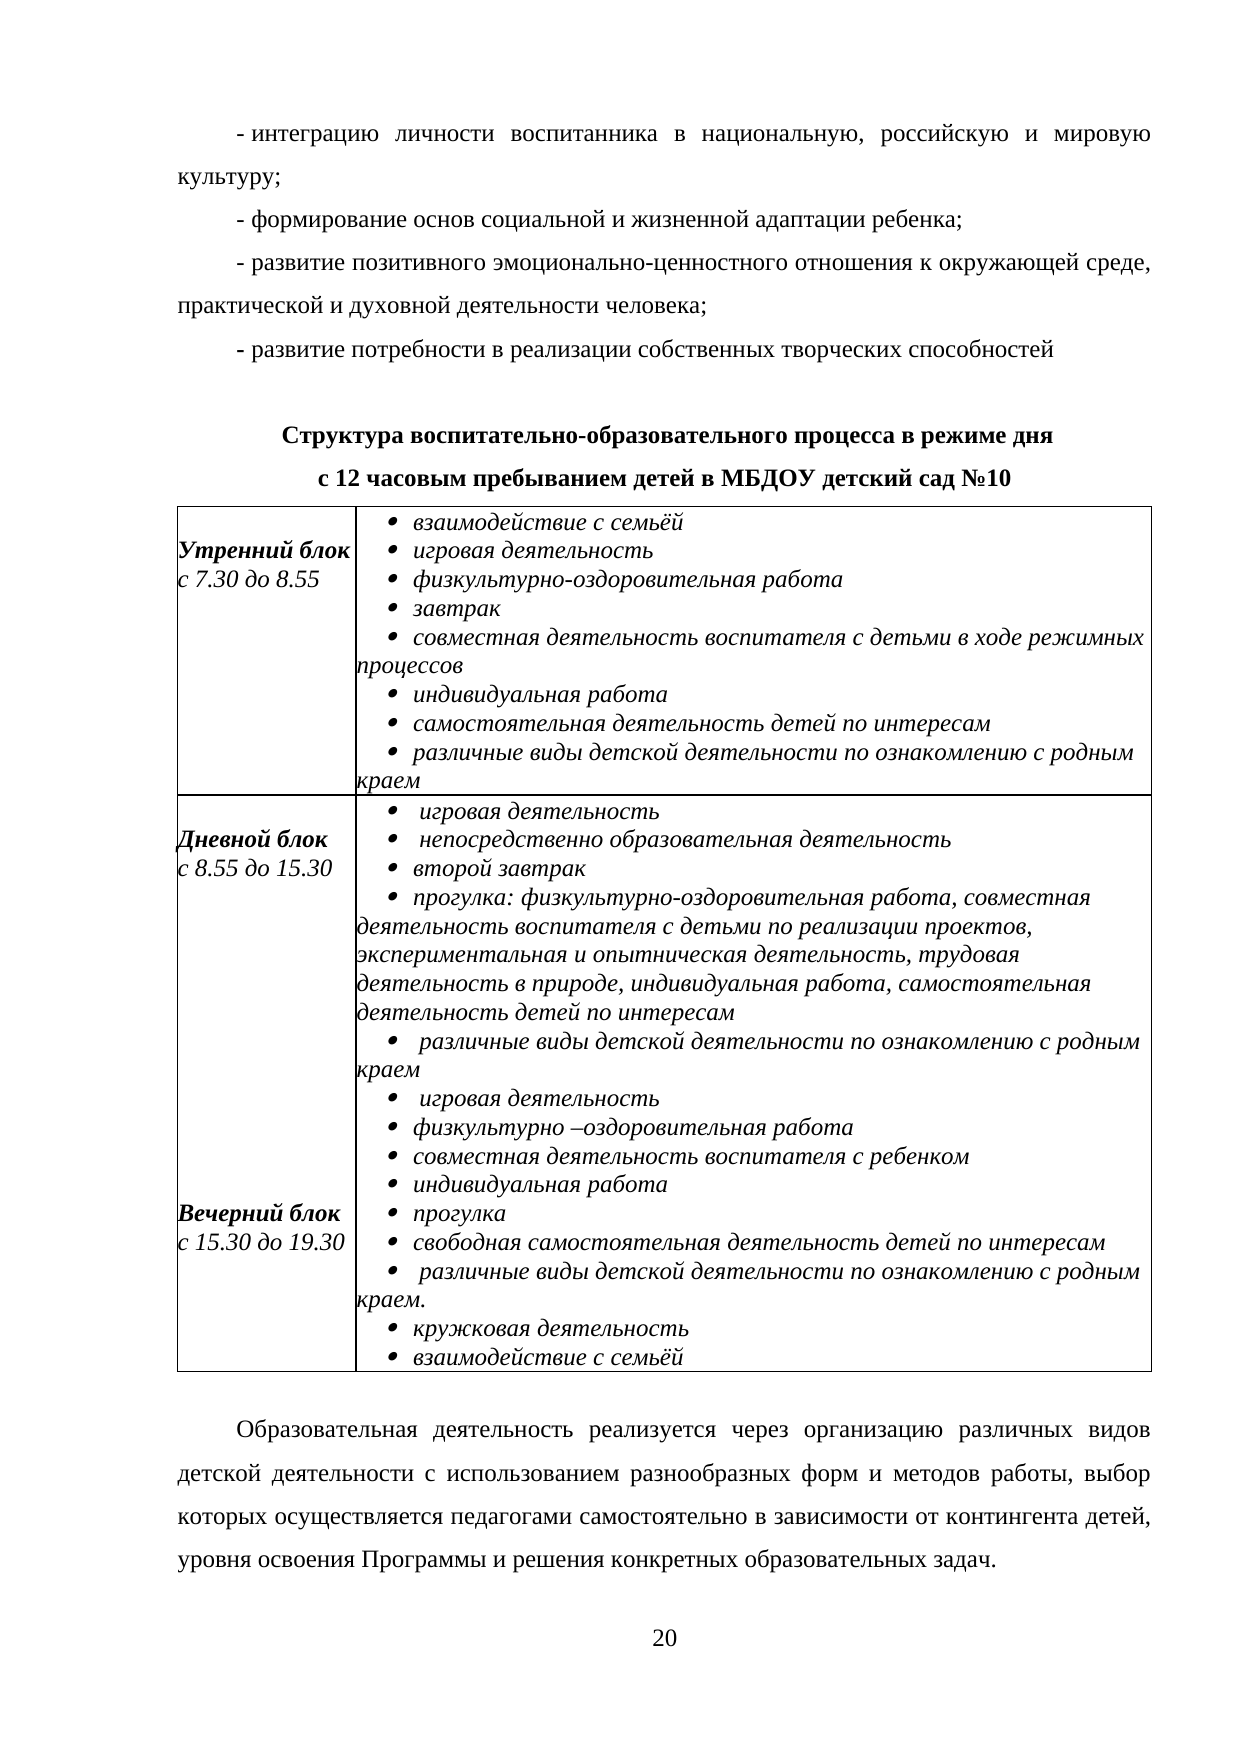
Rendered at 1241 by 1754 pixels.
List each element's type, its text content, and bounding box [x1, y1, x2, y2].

text с 12 часовым пребыванием детей в МБДОУ детский сад №10 [177, 463, 1152, 492]
table_header взаимодействие с семьёй игровая деятельность физкультурно-оздоровительная работа завтрак совместная деятельность воспитателя с детьми в ходе режимных процессов индивидуальная работа самостоятельная деятельность детей по интересам различные виды детской деятельности по ознакомлению с родным краем [357, 507, 1151, 794]
list развитие потребности в реализации собственных творческих способностей [177, 334, 1152, 362]
list формирование основ социальной и жизненной адаптации ребенка; [177, 204, 1152, 233]
table_cell игровая деятельность непосредственно образовательная деятельность второй завтрак прогулка: физкультурно-оздоровительная работа, совместная деятельность воспитателя с детьми по реализации проектов, экспериментальная и опытническая деятельность, трудовая деятельность в природе, индивидуальная работа, самостоятельная деятельность детей по интересам различные виды детской деятельности по ознакомлению с родным краем игровая деятельность физкультурно –оздоровительная работа совместная деятельность воспитателя с ребенком индивидуальная работа прогулка свободная самостоятельная деятельность детей по интересам различные виды детской деятельности по ознакомлению с родным краем. кружковая деятельность взаимодействие с семьёй [357, 796, 1151, 1371]
table_header Утренний блок с 7.30 до 8.55 [178, 507, 355, 794]
list интеграцию личности воспитанника в национальную, российскую и мировую культуру; [177, 118, 1152, 190]
text Образовательная деятельность реализуется через организацию различных видов детской деятельности с использованием разнообразных форм и методов работы, выбор которых осуществляется педагогами самостоятельно в зависимости от контингента детей, уровня освоения Программы и решения конкретных образовательных задач. [177, 1414, 1152, 1573]
list развитие позитивного эмоционально-ценностного отношения к окружающей среде, практической и духовной деятельности человека; [177, 247, 1152, 319]
text Структура воспитательно-образовательного процесса в режиме дня [177, 420, 1152, 449]
table_cell Дневной блок с 8.55 до 15.30 Вечерний блок с 15.30 до 19.30 [178, 796, 355, 1371]
